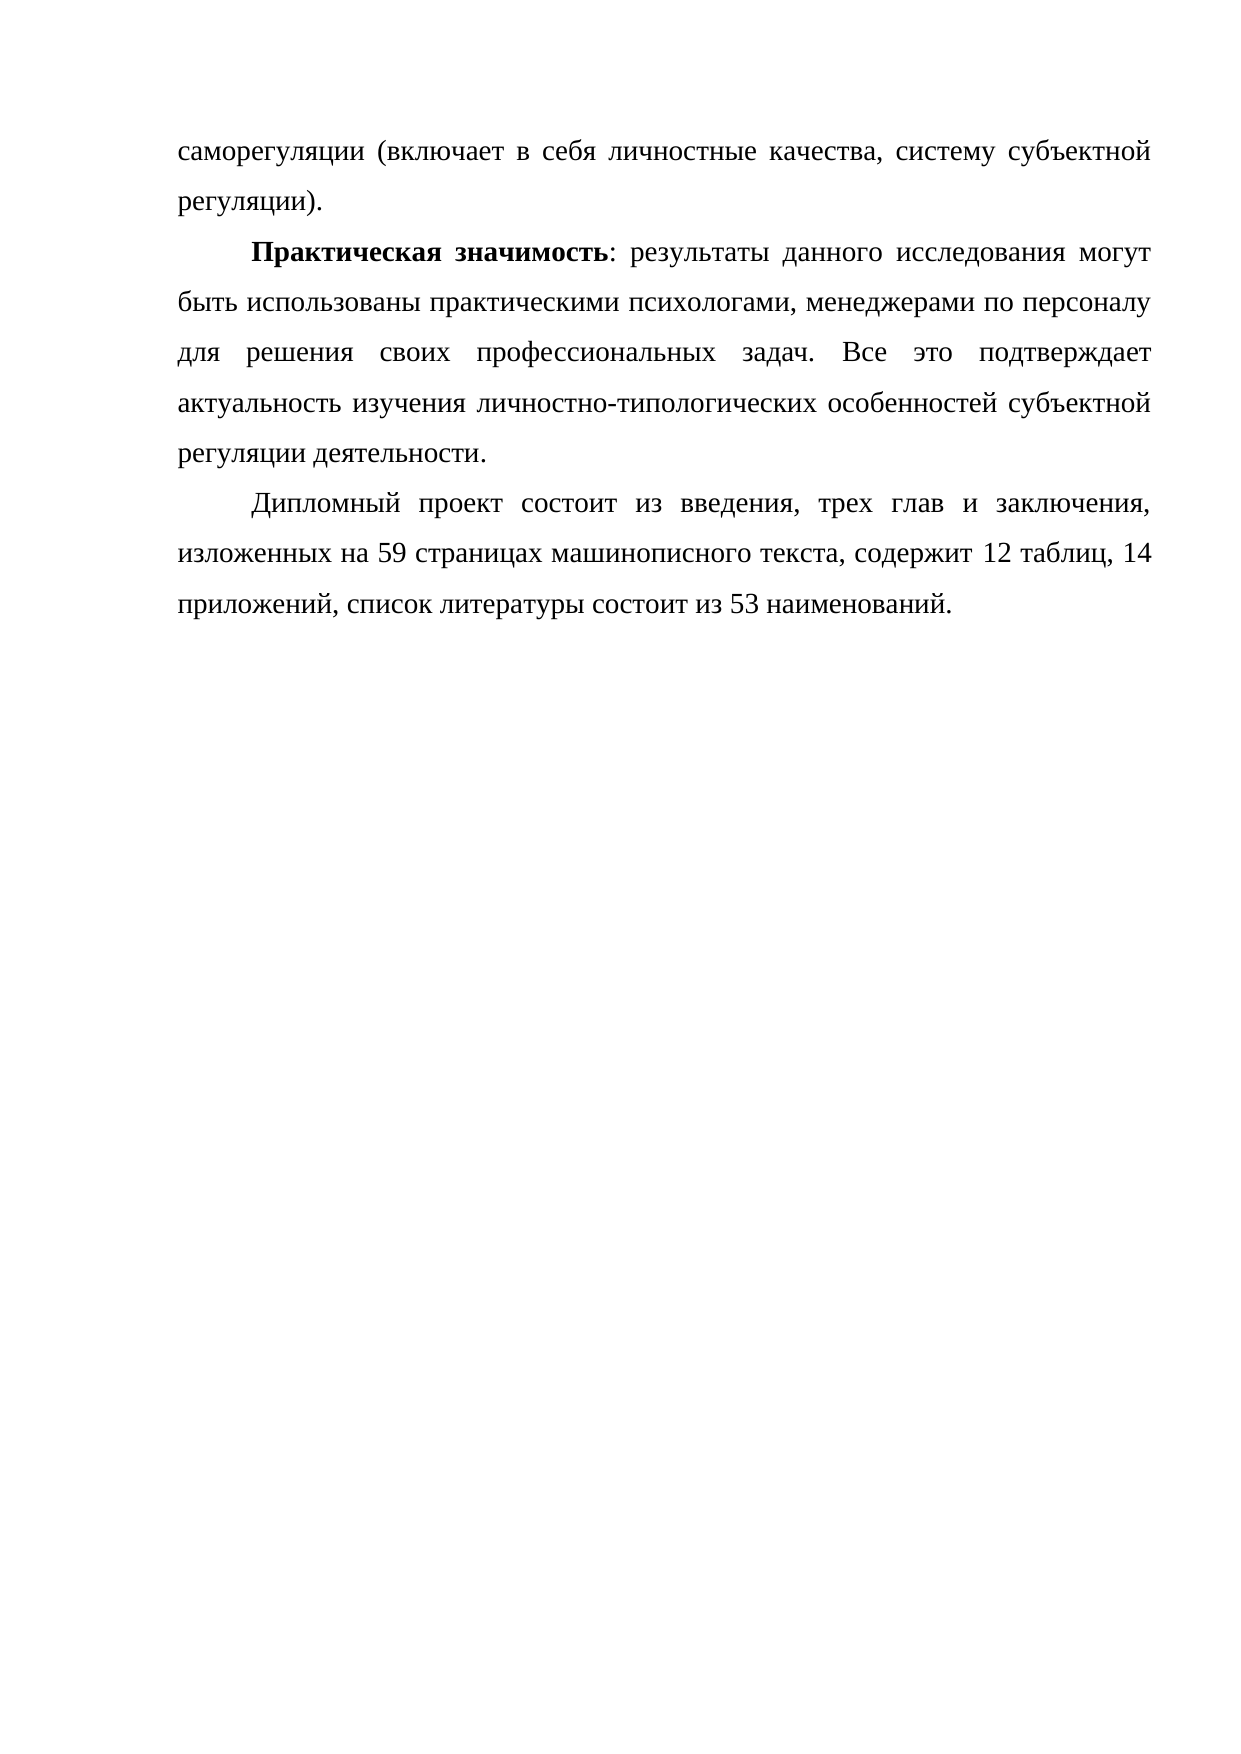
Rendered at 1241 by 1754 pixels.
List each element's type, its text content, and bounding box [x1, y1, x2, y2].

text Практическая значимость: результаты данного исследования могут быть использованы практическими психологами, менеджерами по персоналу для решения своих профессиональных задач. Все это подтверждает актуальность изучения личностно-типологических особенностей субъектной регуляции деятельности. [177, 234, 1152, 468]
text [177, 133, 1152, 217]
text Дипломный проект состоит из введения, трех глав и заключения, изложенных на 59 страницах машинописного текста, содержит 12 таблиц, 14 приложений, список литературы состоит из 53 наименований. [177, 485, 1152, 619]
